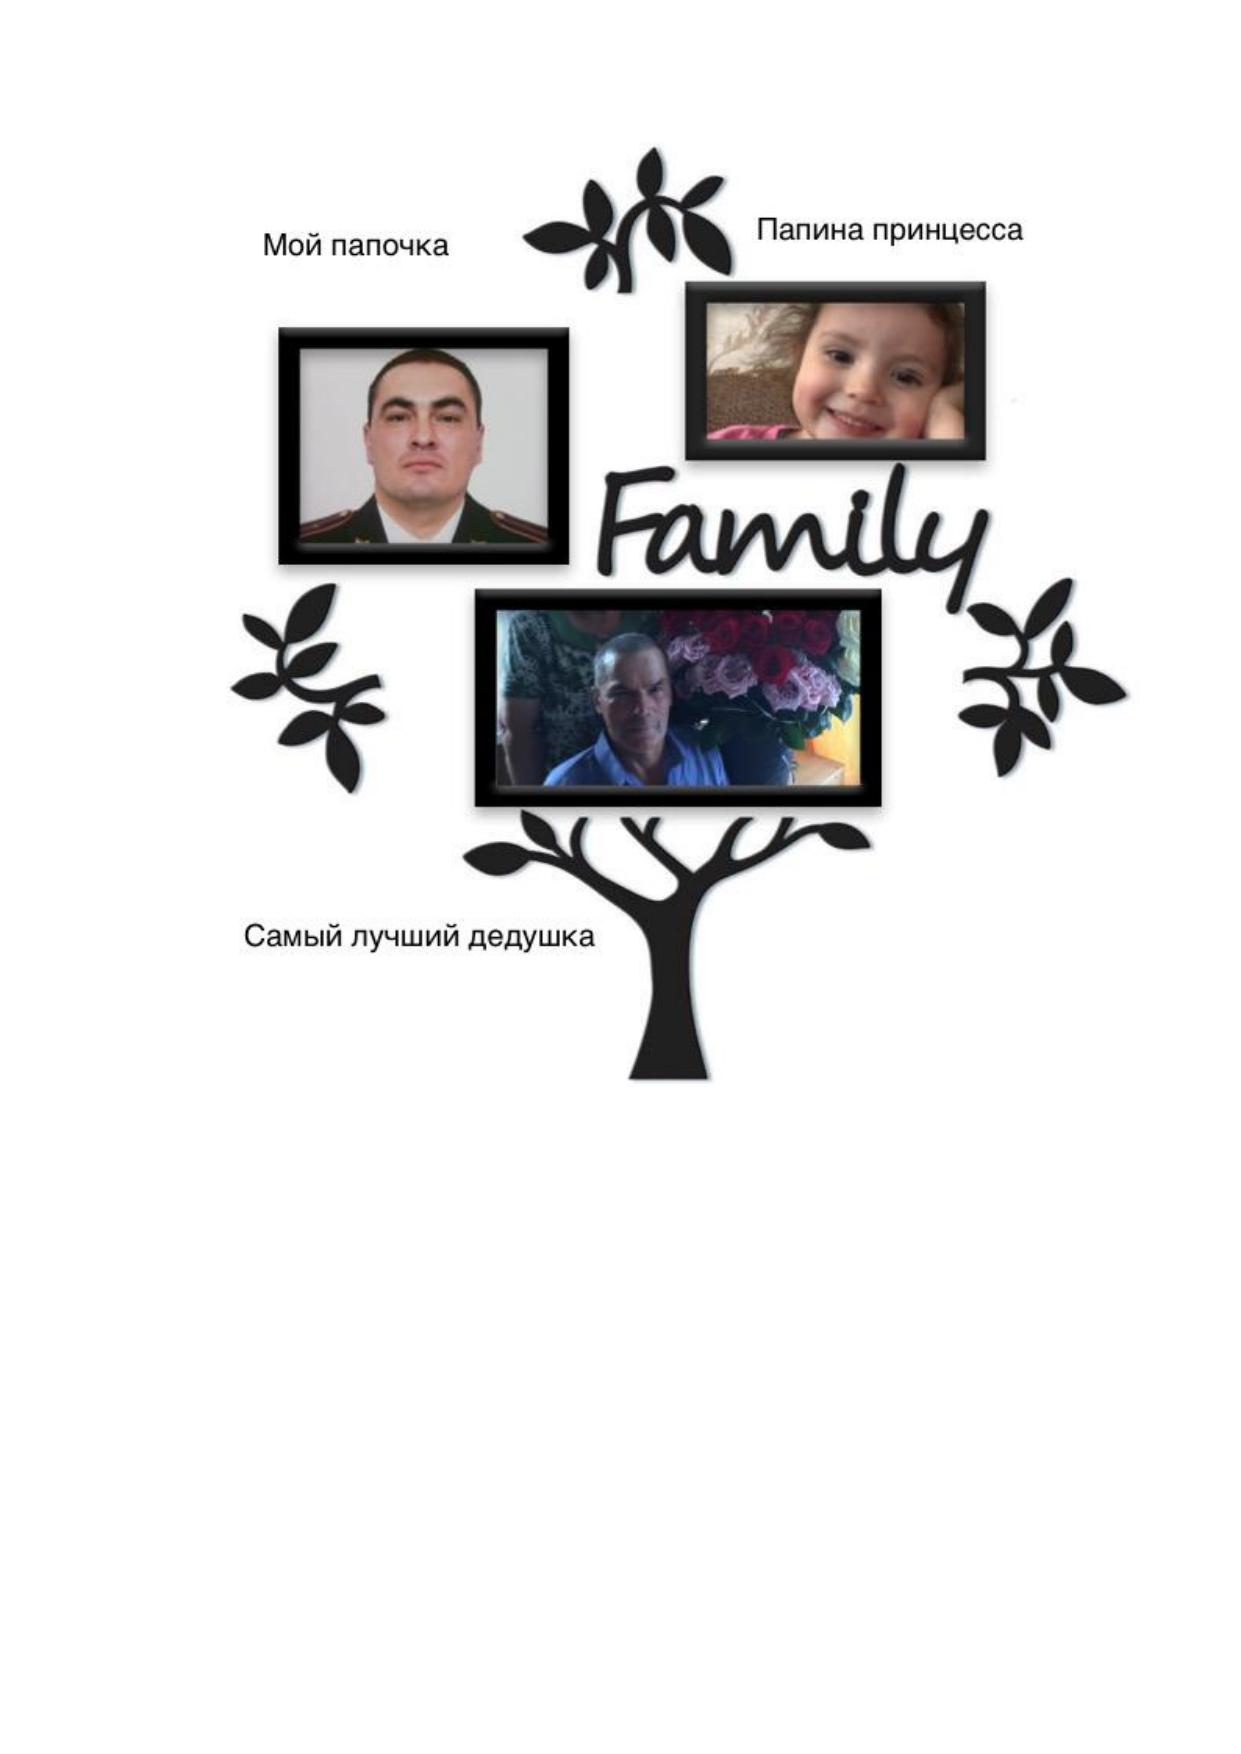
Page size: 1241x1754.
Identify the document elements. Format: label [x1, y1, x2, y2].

picture [177, 118, 1146, 1087]
